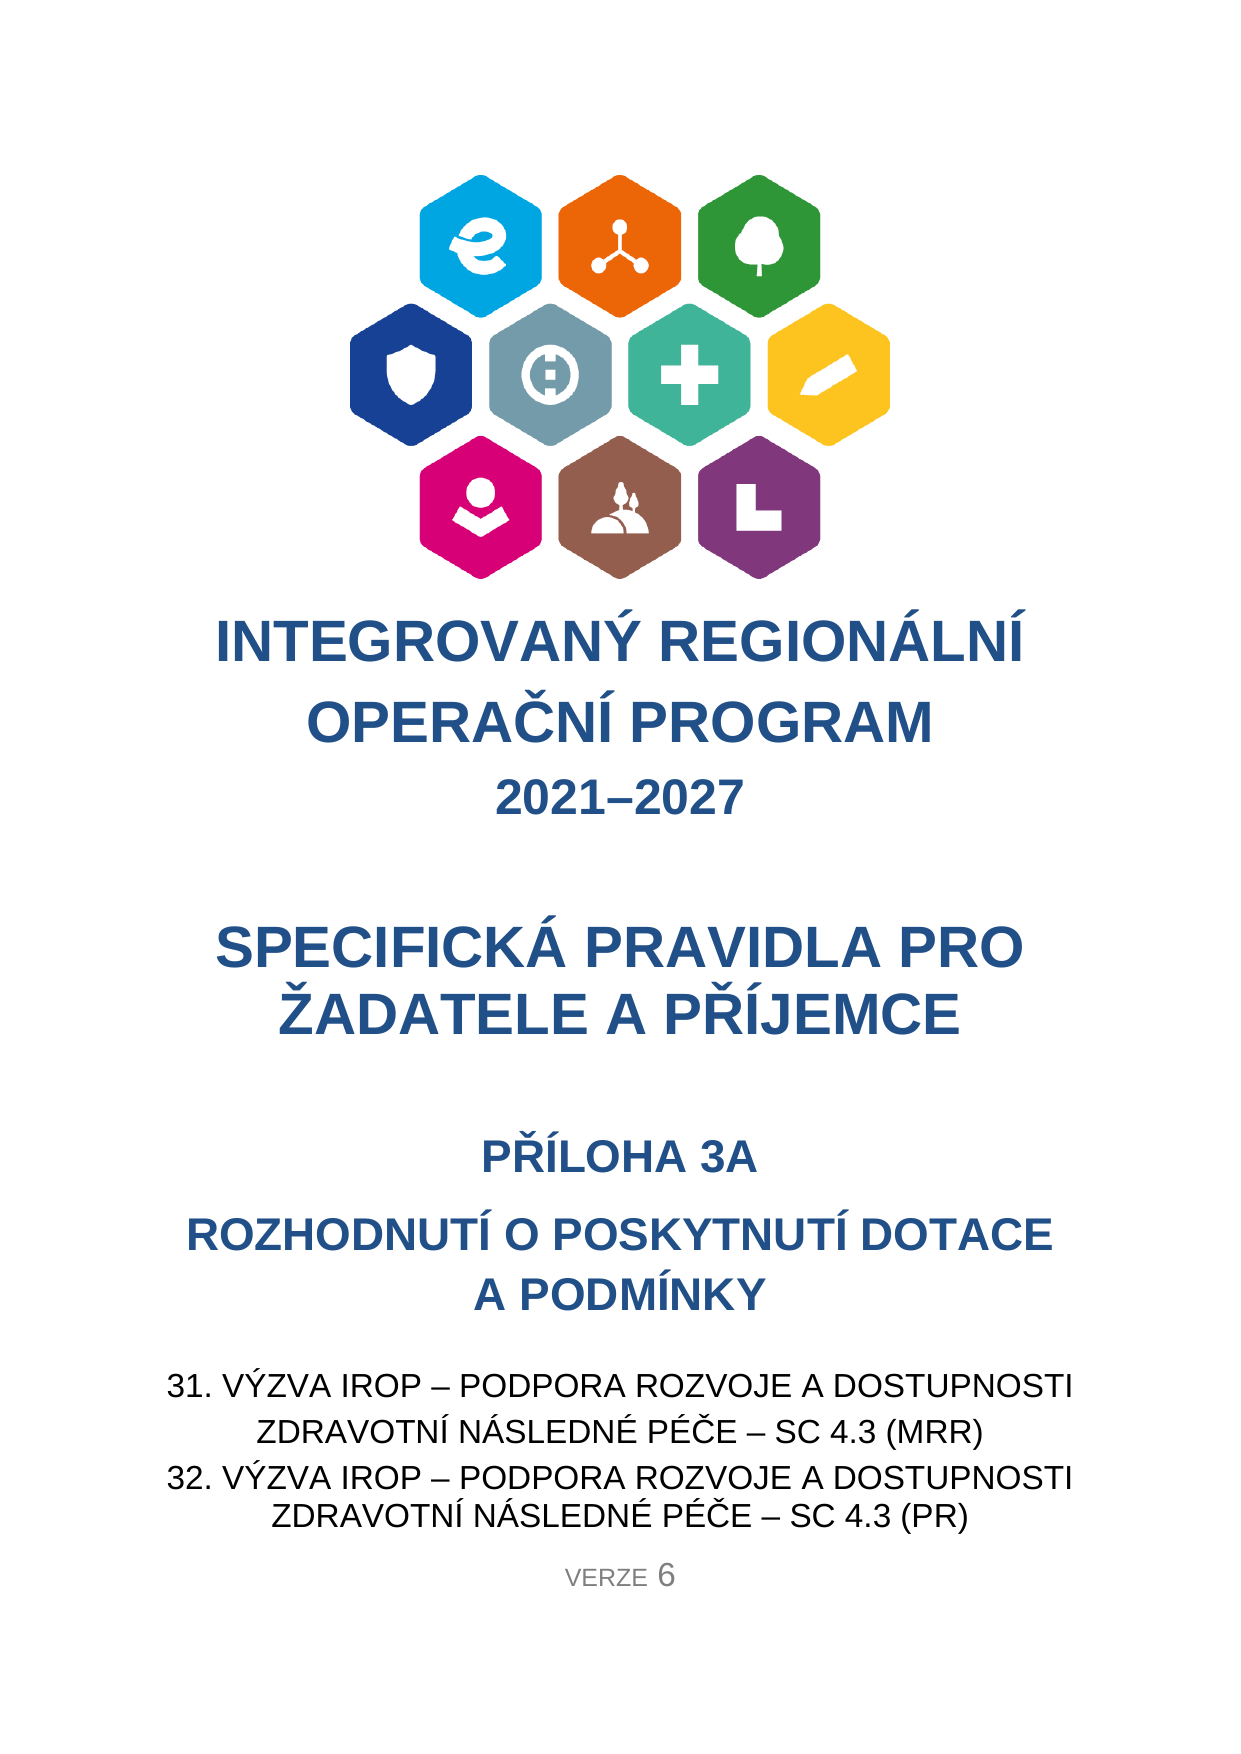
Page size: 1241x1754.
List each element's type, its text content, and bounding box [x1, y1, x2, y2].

text VERZE 6 [148, 1555, 1092, 1594]
text Rozhodnutí o poskytnutí dotace A Podmínky [148, 1207, 1092, 1320]
picture [323, 158, 916, 607]
text PŘÍLOHA 3A [148, 1129, 1092, 1182]
text 2021–2027 [148, 768, 1092, 825]
text 32. VÝZVA IROP – PODPORA ROZVOJE A DOSTUPNOSTI ZDRAVOTNÍ NÁSLEDNÉ PÉČE – SC 4.3 (PR) [148, 1458, 1092, 1534]
text 31. výzva IROP – PODPORA ROZVOJE A DOSTUPNOSTI ZDRAVOTNÍ NÁSLEDNÉ PÉČE – SC 4.3 (MRR) [148, 1366, 1092, 1450]
text SPECIFICKÁ PRAVIDLA PRO ŽADATELE A PŘÍJEMCE [148, 913, 1092, 1047]
